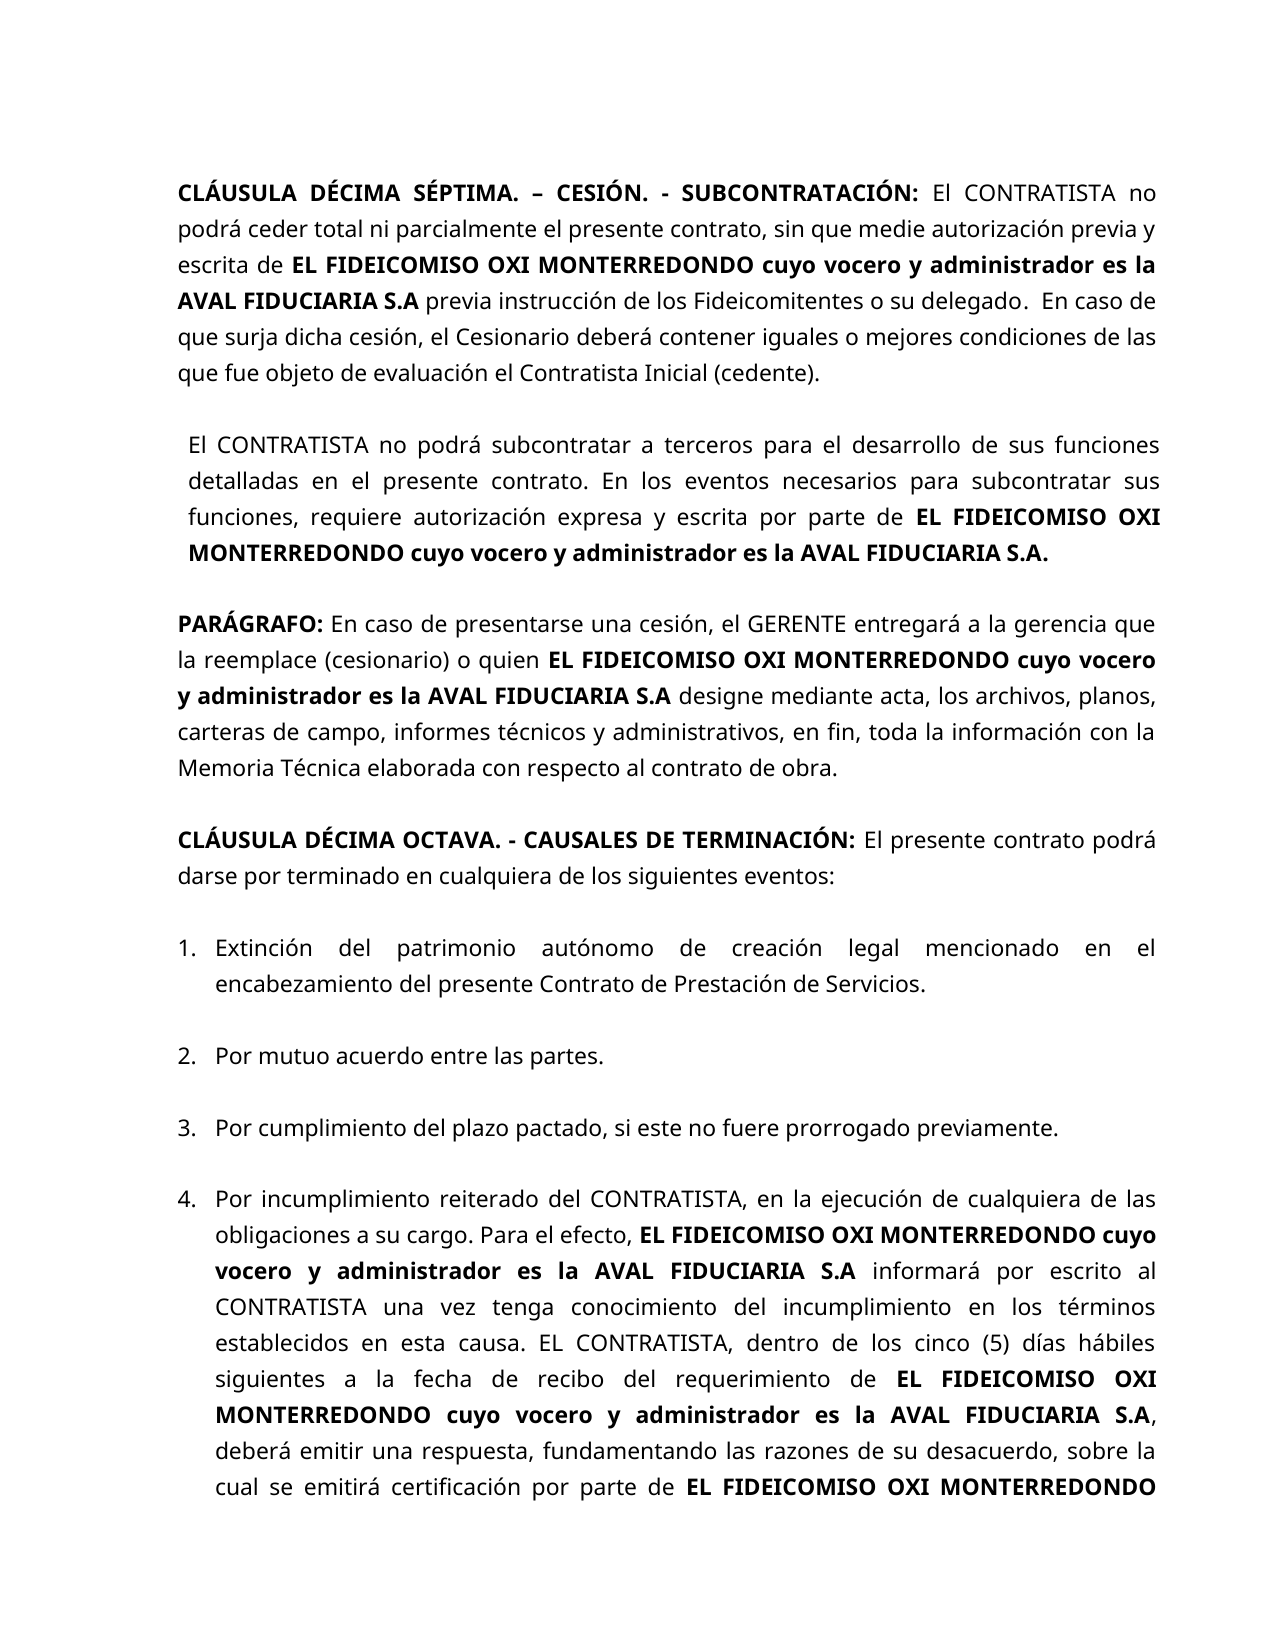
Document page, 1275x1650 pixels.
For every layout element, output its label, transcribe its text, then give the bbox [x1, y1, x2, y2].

text El CONTRATISTA no podrá subcontratar a terceros para el desarrollo de sus funciones detalladas en el presente contrato. En los eventos necesarios para subcontratar sus funciones, requiere autorización expresa y escrita por parte de EL FIDEICOMISO OXI MONTERREDONDO cuyo vocero y administrador es la AVAL FIDUCIARIA S.A. [188, 429, 1161, 568]
text CLÁUSULA DÉCIMA OCTAVA. - CAUSALES DE TERMINACIÓN: El presente contrato podrá darse por terminado en cualquiera de los siguientes eventos: [177, 824, 1157, 891]
list Extinción del patrimonio autónomo de creación legal mencionado en el encabezamiento del presente Contrato de Prestación de Servicios. [177, 932, 1157, 999]
text PARÁGRAFO: En caso de presentarse una cesión, el GERENTE entregará a la gerencia que la reemplace (cesionario) o quien EL FIDEICOMISO OXI MONTERREDONDO cuyo vocero y administrador es la AVAL FIDUCIARIA S.A designe mediante acta, los archivos, planos, carteras de campo, informes técnicos y administrativos, en fin, toda la información con la Memoria Técnica elaborada con respecto al contrato de obra. [177, 608, 1157, 783]
list Por mutuo acuerdo entre las partes. [177, 1040, 1157, 1071]
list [177, 1183, 1157, 1502]
text CLÁUSULA DÉCIMA SÉPTIMA. – CESIÓN. - SUBCONTRATACIÓN: El CONTRATISTA no podrá ceder total ni parcialmente el presente contrato, sin que medie autorización previa y escrita de EL FIDEICOMISO OXI MONTERREDONDO cuyo vocero y administrador es la AVAL FIDUCIARIA S.A previa instrucción de los Fideicomitentes o su delegado. En caso de que surja dicha cesión, el Cesionario deberá contener iguales o mejores condiciones de las que fue objeto de evaluación el Contratista Inicial (cedente). [177, 177, 1157, 388]
list Por cumplimiento del plazo pactado, si este no fuere prorrogado previamente. [177, 1112, 1157, 1143]
